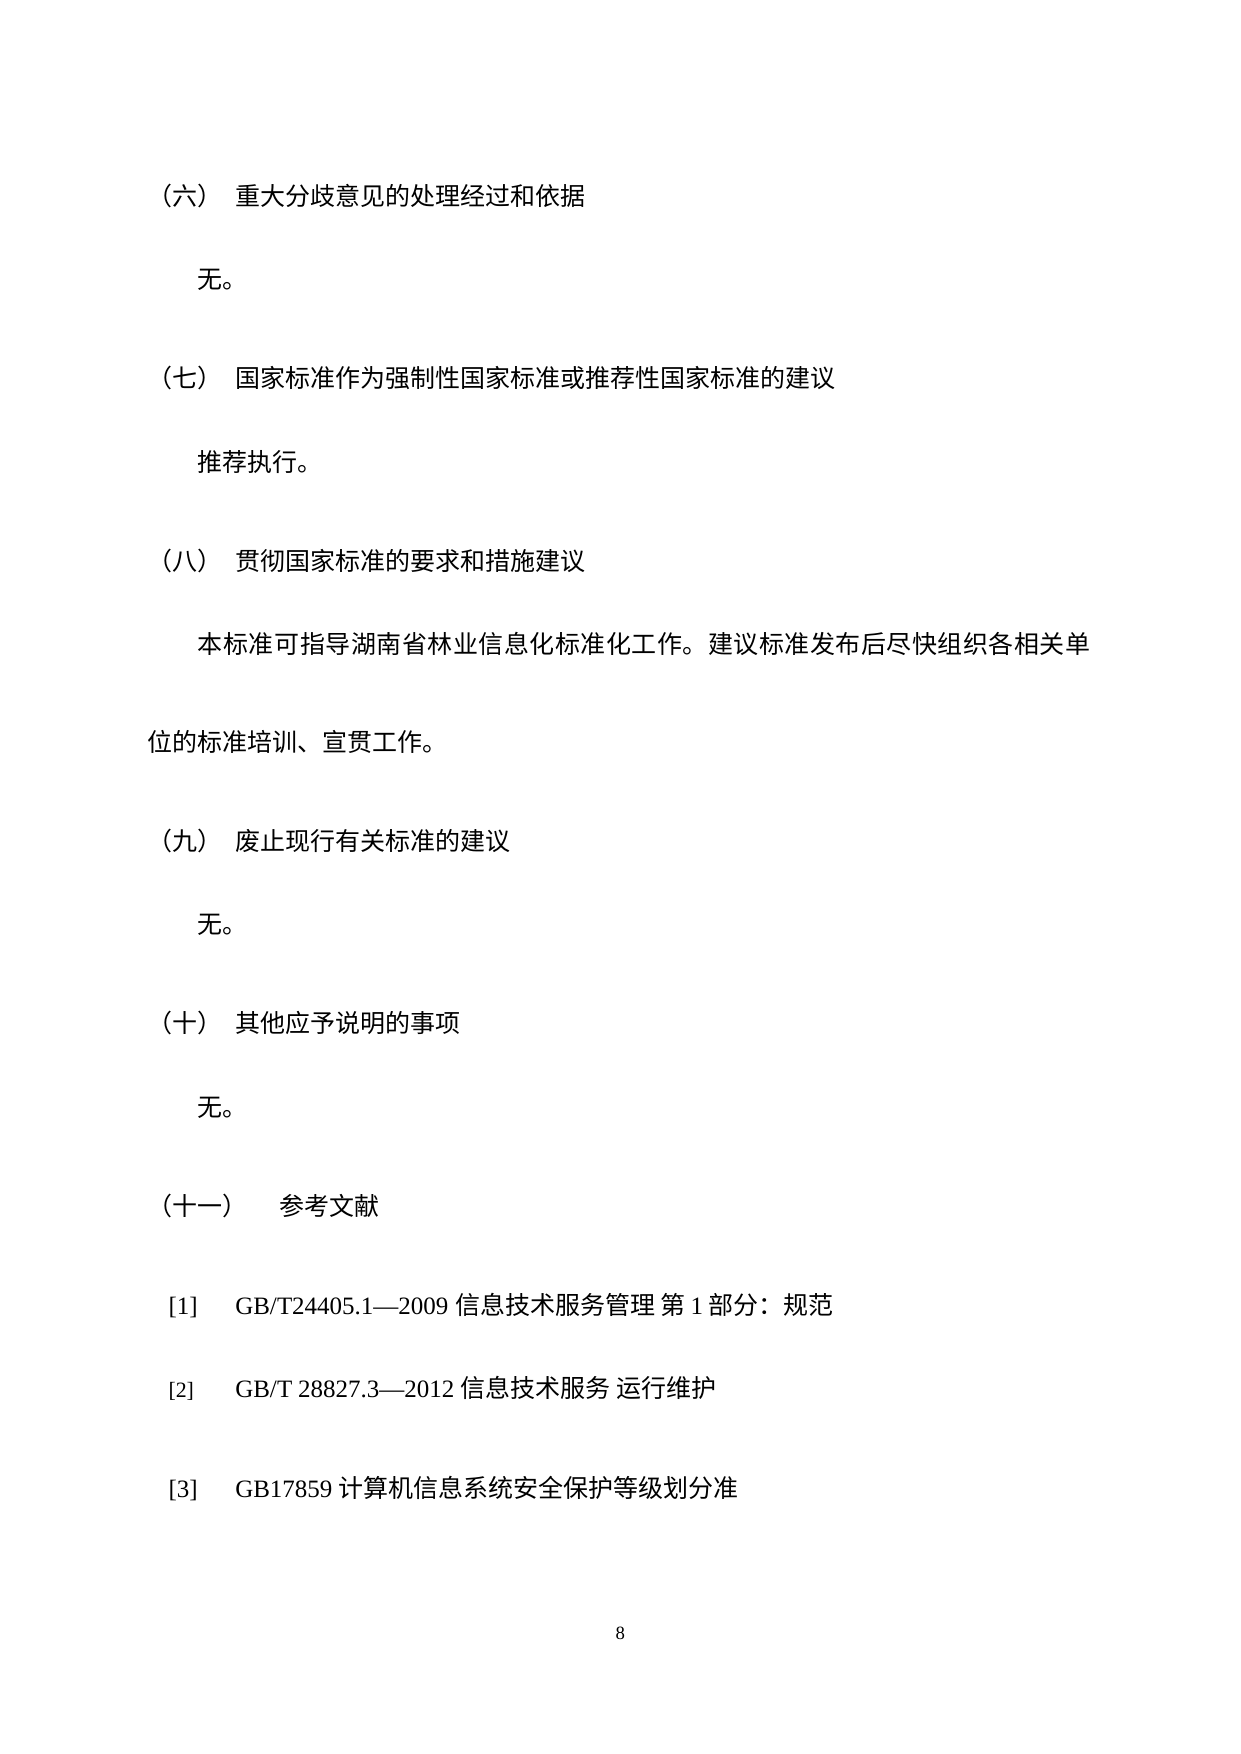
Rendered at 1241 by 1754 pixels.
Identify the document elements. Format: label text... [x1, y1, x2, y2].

text 本标准可指导湖南省林业信息化标准化工作。建议标准发布后尽快组织各相关单位的标准培训、宣贯工作。 [148, 610, 1092, 773]
list GB/T 28827.3—2012 信息技术服务 运行维护 [148, 1354, 1092, 1419]
list 废止现行有关标准的建议 [148, 807, 1092, 872]
list 国家标准作为强制性国家标准或推荐性国家标准的建议 [148, 344, 1092, 409]
list 重大分歧意见的处理经过和依据 [148, 162, 1092, 227]
list GB17859 计算机信息系统安全保护等级划分准 [148, 1454, 1092, 1519]
list GB/T24405.1—2009 信息技术服务管理 第1部分：规范 [148, 1271, 1092, 1336]
text 无。 [148, 890, 1092, 955]
text 推荐执行。 [148, 428, 1092, 493]
text 无。 [148, 1073, 1092, 1138]
text 无。 [148, 245, 1092, 310]
list 贯彻国家标准的要求和措施建议 [148, 527, 1092, 592]
list 参考文献 [148, 1172, 1092, 1237]
list 其他应予说明的事项 [148, 989, 1092, 1054]
